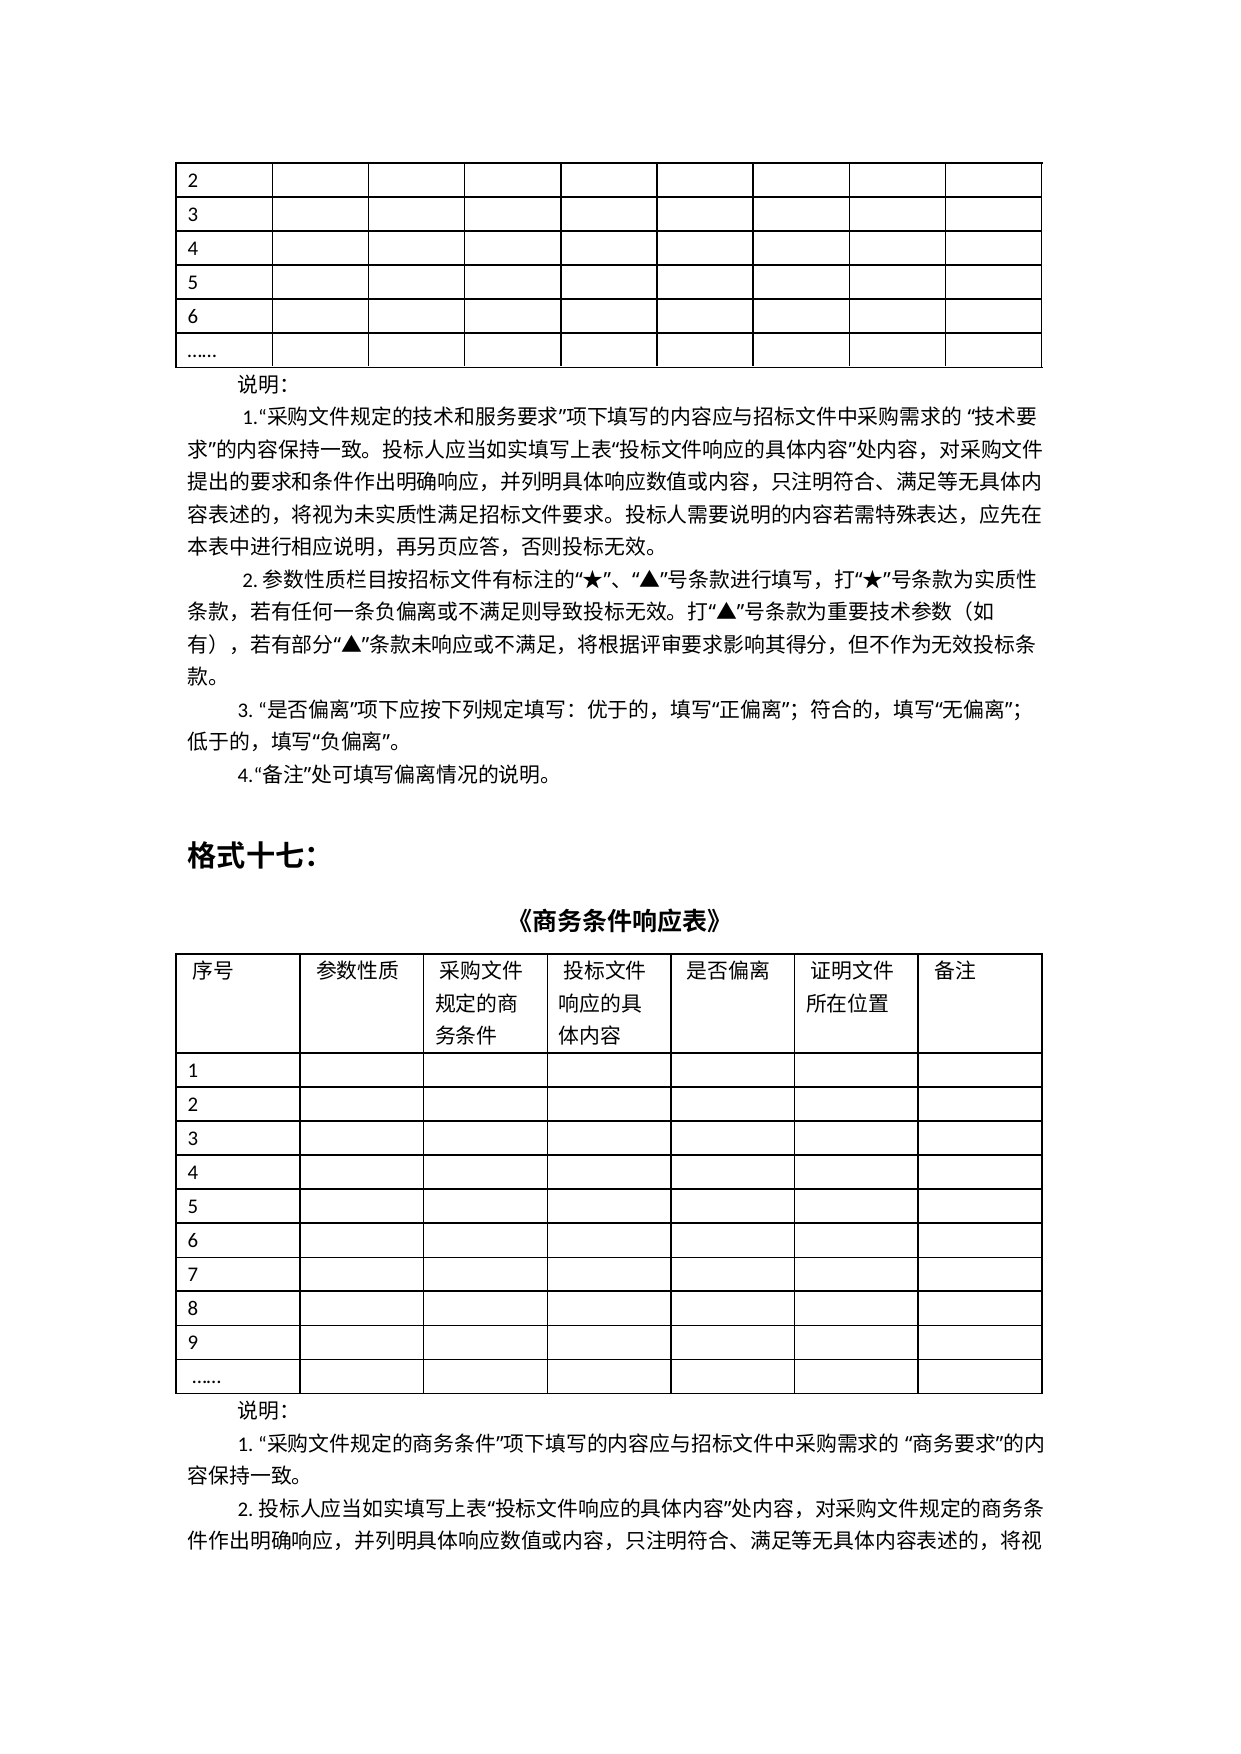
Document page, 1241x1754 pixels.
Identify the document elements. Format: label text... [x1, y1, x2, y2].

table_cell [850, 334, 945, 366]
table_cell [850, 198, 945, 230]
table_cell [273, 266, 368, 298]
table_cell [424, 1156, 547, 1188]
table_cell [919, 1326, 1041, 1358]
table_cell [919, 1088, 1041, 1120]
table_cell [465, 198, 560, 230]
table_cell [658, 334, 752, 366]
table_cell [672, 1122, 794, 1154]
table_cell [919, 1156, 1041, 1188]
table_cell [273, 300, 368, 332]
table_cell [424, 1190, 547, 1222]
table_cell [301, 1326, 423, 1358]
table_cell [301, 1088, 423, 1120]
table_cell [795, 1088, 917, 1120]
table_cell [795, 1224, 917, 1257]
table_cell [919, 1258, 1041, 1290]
text 1. “采购文件规定的商务条件”项下填写的内容应与招标文件中采购需求的 “商务要求”的内容保持一致。 [187, 1427, 1053, 1492]
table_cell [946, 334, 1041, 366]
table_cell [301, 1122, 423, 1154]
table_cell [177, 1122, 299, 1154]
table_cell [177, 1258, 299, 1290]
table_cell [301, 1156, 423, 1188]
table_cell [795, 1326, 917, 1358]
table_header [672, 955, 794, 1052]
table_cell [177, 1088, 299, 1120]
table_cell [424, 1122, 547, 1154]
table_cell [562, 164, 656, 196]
text 说明： [187, 1394, 1053, 1427]
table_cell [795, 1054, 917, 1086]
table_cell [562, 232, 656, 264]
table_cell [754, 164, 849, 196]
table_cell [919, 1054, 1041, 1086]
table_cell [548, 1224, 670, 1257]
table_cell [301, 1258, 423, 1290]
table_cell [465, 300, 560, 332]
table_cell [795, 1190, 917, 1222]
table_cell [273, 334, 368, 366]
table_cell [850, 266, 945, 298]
text 4.“备注”处可填写偏离情况的说明。 [187, 758, 1053, 790]
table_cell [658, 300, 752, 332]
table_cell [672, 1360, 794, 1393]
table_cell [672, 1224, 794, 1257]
text 2. 参数性质栏目按招标文件有标注的“★”、“▲”号条款进行填写，打“★”号条款为实质性条款，若有任何一条负偏离或不满足则导致投标无效。打“▲”号条款为重要技术参数（如有），若有部分“▲”条款未响应或不满足，将根据评审要求影响其得分，但不作为无效投标条款。 [187, 563, 1053, 693]
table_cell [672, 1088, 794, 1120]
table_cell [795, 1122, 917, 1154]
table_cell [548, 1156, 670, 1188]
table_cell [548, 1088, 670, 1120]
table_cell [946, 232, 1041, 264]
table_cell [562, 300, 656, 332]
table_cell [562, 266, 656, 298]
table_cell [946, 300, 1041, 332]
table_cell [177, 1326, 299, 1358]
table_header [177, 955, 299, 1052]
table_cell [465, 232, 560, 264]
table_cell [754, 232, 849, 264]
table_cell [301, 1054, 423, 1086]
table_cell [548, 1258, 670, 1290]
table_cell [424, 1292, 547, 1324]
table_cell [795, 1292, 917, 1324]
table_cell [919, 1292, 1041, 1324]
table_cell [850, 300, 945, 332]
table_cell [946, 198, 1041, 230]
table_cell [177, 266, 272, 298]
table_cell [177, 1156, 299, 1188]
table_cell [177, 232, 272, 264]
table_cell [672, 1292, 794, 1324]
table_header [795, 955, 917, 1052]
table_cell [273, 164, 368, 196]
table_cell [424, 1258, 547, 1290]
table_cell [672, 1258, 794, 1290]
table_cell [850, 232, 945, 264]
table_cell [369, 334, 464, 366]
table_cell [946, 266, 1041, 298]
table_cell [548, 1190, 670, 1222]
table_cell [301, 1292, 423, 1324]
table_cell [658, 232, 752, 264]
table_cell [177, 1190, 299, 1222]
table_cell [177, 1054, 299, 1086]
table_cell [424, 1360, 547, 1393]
text 1.“采购文件规定的技术和服务要求”项下填写的内容应与招标文件中采购需求的 “技术要求”的内容保持一致。投标人应当如实填写上表“投标文件响应的具体内容”处内容，对采购文件提出的要求和条件作出明确响应，并列明具体响应数值或内容，只注明符合、满足等无具体内容表述的，将视为未实质性满足招标文件要求。投标人需要说明的内容若需特殊表达，应先在本表中进行相应说明，再另页应答，否则投标无效。 [187, 400, 1053, 563]
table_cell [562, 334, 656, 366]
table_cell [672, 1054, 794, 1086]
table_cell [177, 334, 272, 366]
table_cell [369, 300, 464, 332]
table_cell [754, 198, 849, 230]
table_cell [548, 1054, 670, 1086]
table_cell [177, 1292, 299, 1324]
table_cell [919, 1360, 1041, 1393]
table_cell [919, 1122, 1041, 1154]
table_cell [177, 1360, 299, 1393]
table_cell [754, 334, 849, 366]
text 《商务条件响应表》 [187, 888, 1053, 953]
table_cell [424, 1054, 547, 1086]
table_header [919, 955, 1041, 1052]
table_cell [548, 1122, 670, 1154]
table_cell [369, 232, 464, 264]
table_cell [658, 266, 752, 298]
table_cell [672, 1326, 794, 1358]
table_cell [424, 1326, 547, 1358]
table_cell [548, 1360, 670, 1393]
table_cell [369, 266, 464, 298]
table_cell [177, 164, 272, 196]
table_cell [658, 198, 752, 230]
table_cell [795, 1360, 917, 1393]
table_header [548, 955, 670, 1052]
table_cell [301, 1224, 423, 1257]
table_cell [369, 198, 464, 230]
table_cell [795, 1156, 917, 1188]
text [187, 1492, 1053, 1557]
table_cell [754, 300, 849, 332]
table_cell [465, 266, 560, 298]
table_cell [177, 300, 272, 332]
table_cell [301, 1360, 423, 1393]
text 3. “是否偏离”项下应按下列规定填写：优于的，填写“正偏离”；符合的，填写“无偏离”；低于的，填写“负偏离”。 [187, 693, 1053, 758]
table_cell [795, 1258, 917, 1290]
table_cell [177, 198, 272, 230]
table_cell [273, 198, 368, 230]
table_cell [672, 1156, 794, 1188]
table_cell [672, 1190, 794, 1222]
text 说明： [187, 368, 1053, 400]
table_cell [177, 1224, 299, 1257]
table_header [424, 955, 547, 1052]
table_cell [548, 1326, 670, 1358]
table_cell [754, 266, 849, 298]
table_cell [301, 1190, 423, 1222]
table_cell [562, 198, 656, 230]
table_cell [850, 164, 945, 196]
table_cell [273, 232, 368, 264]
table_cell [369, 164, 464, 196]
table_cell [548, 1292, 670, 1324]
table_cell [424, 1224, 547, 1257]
text 格式十七： [187, 823, 1053, 888]
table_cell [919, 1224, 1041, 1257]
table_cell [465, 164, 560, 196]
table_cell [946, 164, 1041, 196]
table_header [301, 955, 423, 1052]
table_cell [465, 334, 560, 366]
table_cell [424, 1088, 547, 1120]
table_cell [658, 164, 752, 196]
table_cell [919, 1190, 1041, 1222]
